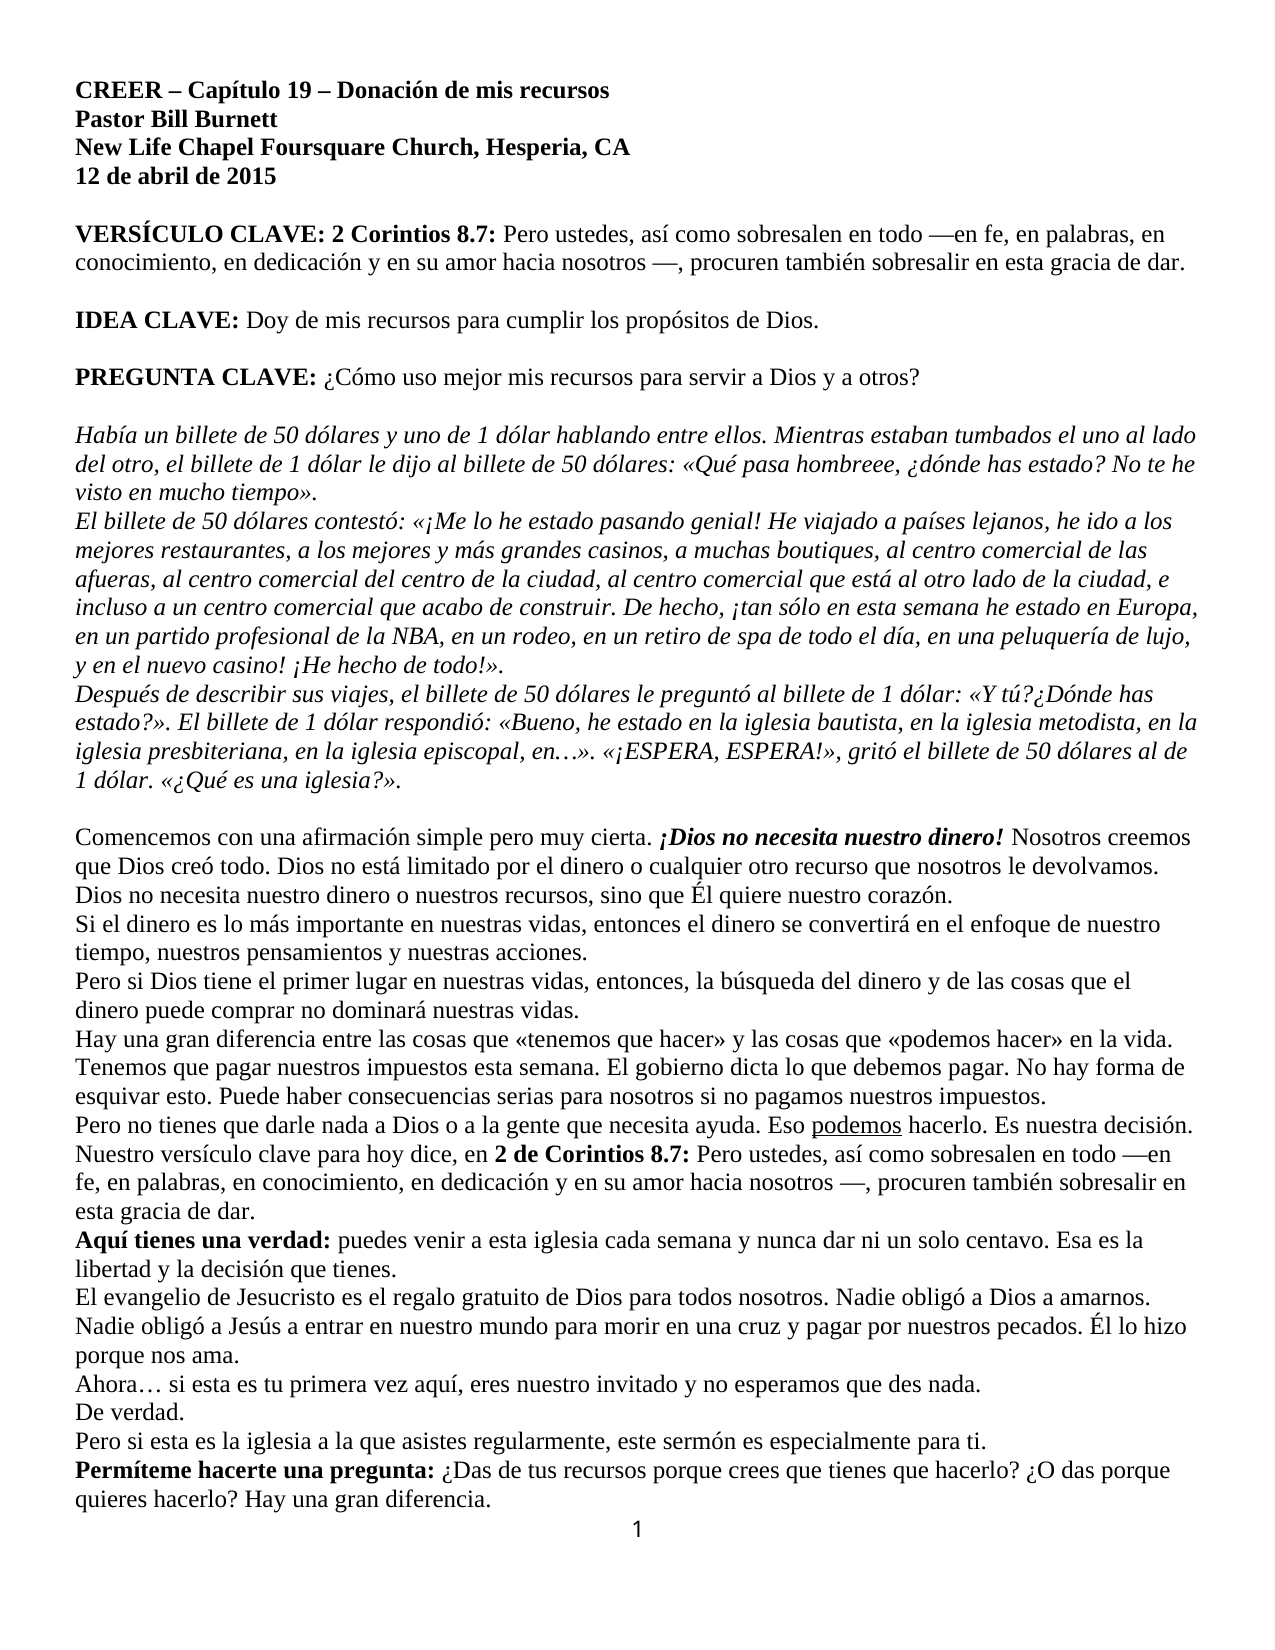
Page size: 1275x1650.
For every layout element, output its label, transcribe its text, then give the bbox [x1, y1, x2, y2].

text Permíteme hacerte una pregunta: ¿Das de tus recursos porque crees que tienes que hacerlo? ¿O das porque quieres hacerlo? Hay una gran diferencia. [75, 1455, 1200, 1512]
text Pastor Bill Burnett [75, 104, 1200, 132]
text Hay una gran diferencia entre las cosas que «tenemos que hacer» y las cosas que «podemos hacer» en la vida. [75, 1024, 1200, 1052]
text Nuestro versículo clave para hoy dice, en 2 de Corintios 8.7: Pero ustedes, así como sobresalen en todo —en fe, en palabras, en conocimiento, en dedicación y en su amor hacia nosotros —, procuren también sobresalir en esta gracia de dar. [75, 1139, 1200, 1225]
text Ahora… si esta es tu primera vez aquí, eres nuestro invitado y no esperamos que des nada. [75, 1369, 1200, 1397]
text PREGUNTA CLAVE: ¿Cómo uso mejor mis recursos para servir a Dios y a otros? [75, 362, 1200, 391]
text Aquí tienes una verdad: puedes venir a esta iglesia cada semana y nunca dar ni un solo centavo. Esa es la libertad y la decisión que tienes. [75, 1225, 1200, 1282]
text El evangelio de Jesucristo es el regalo gratuito de Dios para todos nosotros. Nadie obligó a Dios a amarnos. Nadie obligó a Jesús a entrar en nuestro mundo para morir en una cruz y pagar por nuestros pecados. Él lo hizo porque nos ama. [75, 1282, 1200, 1369]
text 12 de abril de 2015 [75, 161, 1200, 190]
text El billete de 50 dólares contestó: «¡Me lo he estado pasando genial! He viajado a países lejanos, he ido a los mejores restaurantes, a los mejores y más grandes casinos, a muchas boutiques, al centro comercial de las afueras, al centro comercial del centro de la ciudad, al centro comercial que está al otro lado de la ciudad, e incluso a un centro comercial que acabo de construir. De hecho, ¡tan sólo en esta semana he estado en Europa, en un partido profesional de la NBA, en un rodeo, en un retiro de spa de todo el día, en una peluquería de lujo, y en el nuevo casino! ¡He hecho de todo!». [75, 506, 1200, 679]
text Había un billete de 50 dólares y uno de 1 dólar hablando entre ellos. Mientras estaban tumbados el uno al lado del otro, el billete de 1 dólar le dijo al billete de 50 dólares: «Qué pasa hombreee, ¿dónde has estado? No te he visto en mucho tiempo». [75, 420, 1200, 506]
text VERSÍCULO CLAVE: 2 Corintios 8.7: Pero ustedes, así como sobresalen en todo —en fe, en palabras, en conocimiento, en dedicación y en su amor hacia nosotros —, procuren también sobresalir en esta gracia de dar. [75, 219, 1200, 276]
text De verdad. [75, 1397, 1200, 1426]
text Pero si Dios tiene el primer lugar en nuestras vidas, entonces, la búsqueda del dinero y de las cosas que el dinero puede comprar no dominará nuestras vidas. [75, 966, 1200, 1024]
text CREER – Capítulo 19 – Donación de mis recursos [75, 75, 1200, 104]
text Pero no tienes que darle nada a Dios o a la gente que necesita ayuda. Eso podemos hacerlo. Es nuestra decisión. [75, 1110, 1200, 1139]
text Después de describir sus viajes, el billete de 50 dólares le preguntó al billete de 1 dólar: «Y tú?¿Dónde has estado?». El billete de 1 dólar respondió: «Bueno, he estado en la iglesia bautista, en la iglesia metodista, en la iglesia presbiteriana, en la iglesia episcopal, en…». «¡ESPERA, ESPERA!», gritó el billete de 50 dólares al de 1 dólar. «¿Qué es una iglesia?». [75, 679, 1200, 794]
text IDEA CLAVE: Doy de mis recursos para cumplir los propósitos de Dios. [75, 305, 1200, 334]
text Comencemos con una afirmación simple pero muy cierta. ¡Dios no necesita nuestro dinero! Nosotros creemos que Dios creó todo. Dios no está limitado por el dinero o cualquier otro recurso que nosotros le devolvamos. Dios no necesita nuestro dinero o nuestros recursos, sino que Él quiere nuestro corazón. [75, 822, 1200, 909]
text Pero si esta es la iglesia a la que asistes regularmente, este sermón es especialmente para ti. [75, 1426, 1200, 1455]
text New Life Chapel Foursquare Church, Hesperia, CA [75, 132, 1200, 161]
text Si el dinero es lo más importante en nuestras vidas, entonces el dinero se convertirá en el enfoque de nuestro tiempo, nuestros pensamientos y nuestras acciones. [75, 909, 1200, 966]
text Tenemos que pagar nuestros impuestos esta semana. El gobierno dicta lo que debemos pagar. No hay forma de esquivar esto. Puede haber consecuencias serias para nosotros si no pagamos nuestros impuestos. [75, 1052, 1200, 1110]
